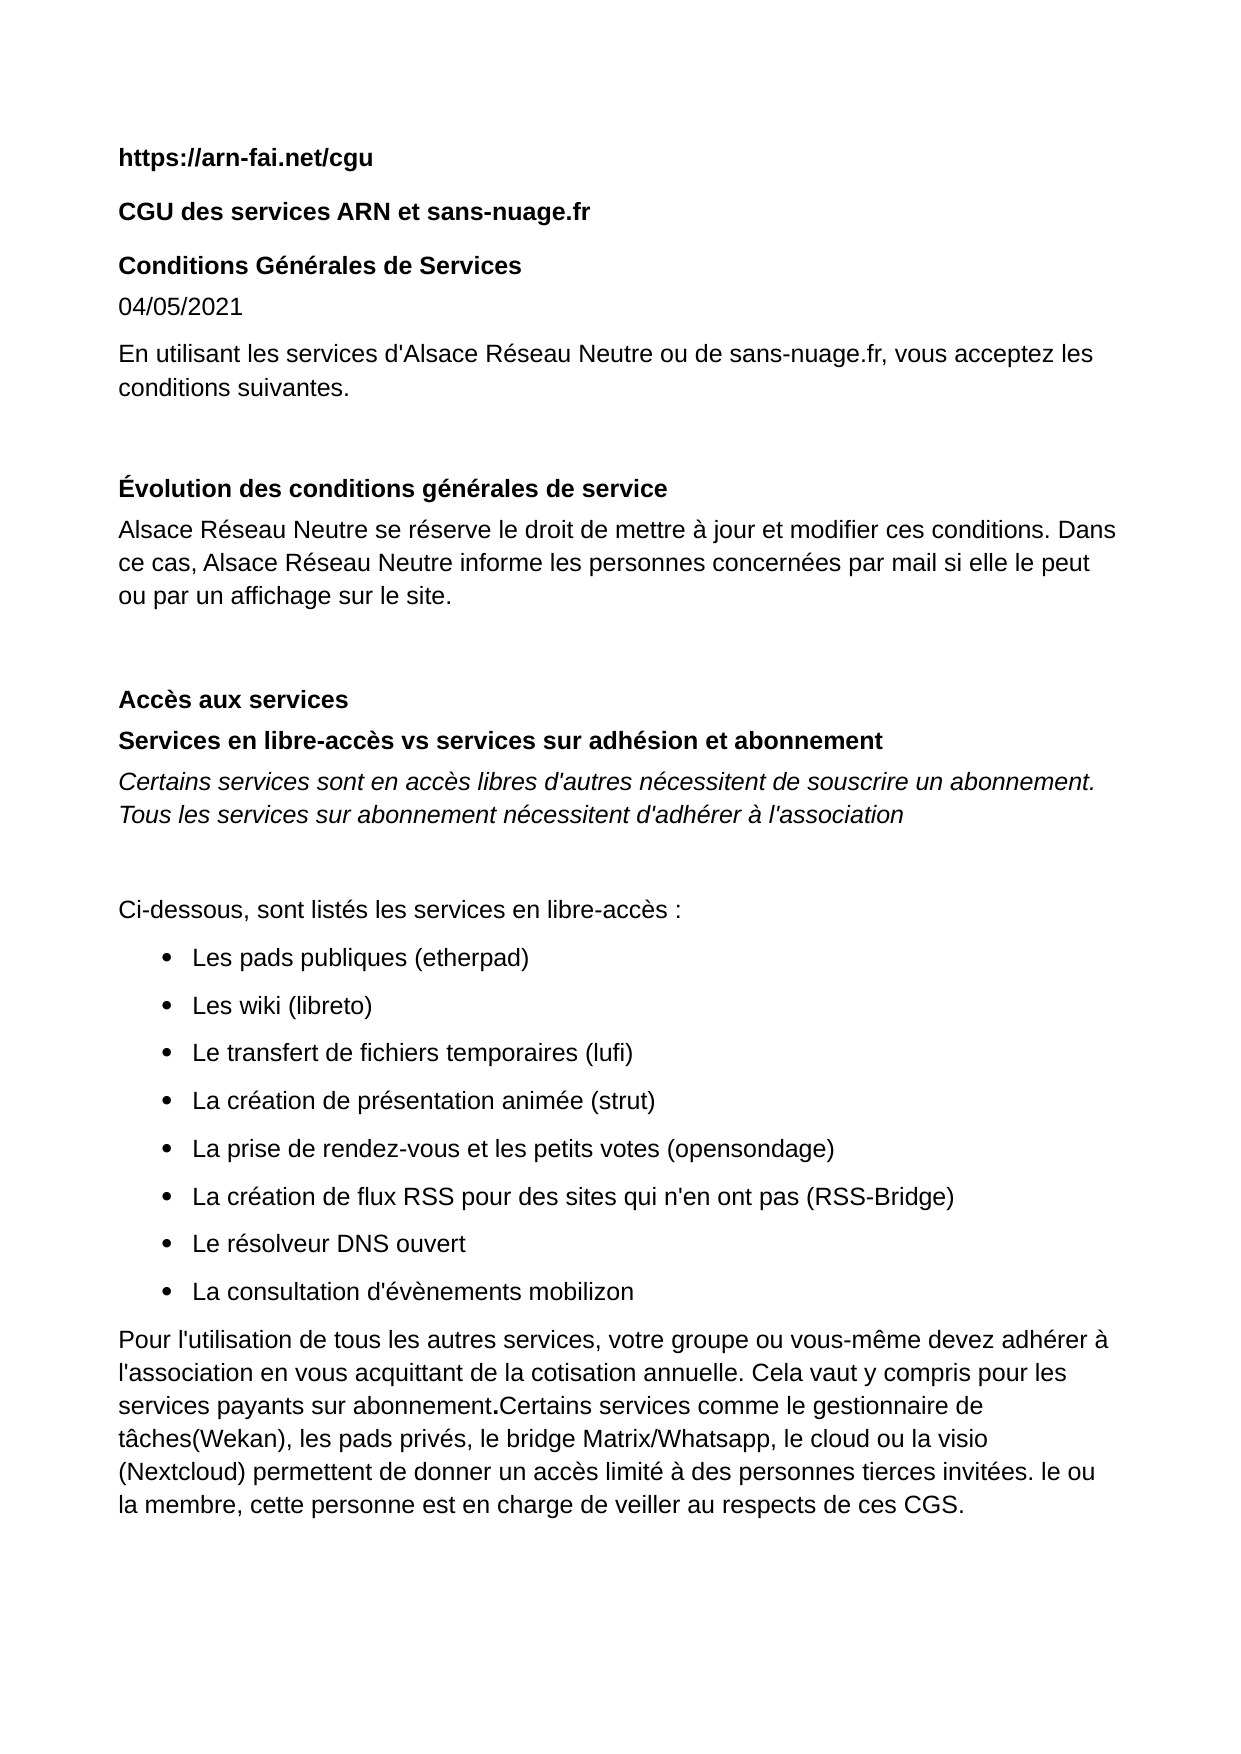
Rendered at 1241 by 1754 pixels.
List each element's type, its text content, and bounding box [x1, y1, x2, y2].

subtitle https://arn-fai.net/cgu [118, 143, 1122, 172]
subtitle Conditions Générales de Services [118, 251, 1122, 279]
list Le transfert de fichiers temporaires (lufi) [162, 1038, 1122, 1067]
text Certains services sont en accès libres d'autres nécessitent de souscrire un abonnement. Tous les services sur abonnement nécessitent d'adhérer à l'association [118, 767, 1122, 829]
list Le résolveur DNS ouvert [162, 1229, 1122, 1258]
text 04/05/2021 [118, 292, 1122, 321]
list La création de flux RSS pour des sites qui n'en ont pas (RSS-Bridge) [162, 1182, 1122, 1210]
list La consultation d'évènements mobilizon [162, 1277, 1122, 1306]
list La création de présentation animée (strut) [162, 1086, 1122, 1115]
text Alsace Réseau Neutre se réserve le droit de mettre à jour et modifier ces conditions. Dans ce cas, Alsace Réseau Neutre informe les personnes concernées par mail si elle le peut ou par un affichage sur le site. [118, 515, 1122, 610]
subtitle Services en libre-accès vs services sur adhésion et abonnement [118, 726, 1122, 755]
subtitle Accès aux services [118, 685, 1122, 713]
text En utilisant les services d'Alsace Réseau Neutre ou de sans-nuage.fr, vous acceptez les conditions suivantes. [118, 339, 1122, 401]
text Pour l'utilisation de tous les autres services, votre groupe ou vous-même devez adhérer à l'association en vous acquittant de la cotisation annuelle. Cela vaut y compris pour les services payants sur abonnement.Certains services comme le gestionnaire de tâches(Wekan), les pads privés, le bridge Matrix/Whatsapp, le cloud ou la visio (Nextcloud) permettent de donner un accès limité à des personnes tierces invitées. le ou la membre, cette personne est en charge de veiller au respects de ces CGS. [118, 1325, 1122, 1518]
subtitle CGU des services ARN et sans-nuage.fr [118, 197, 1122, 226]
list Les pads publiques (etherpad) [162, 943, 1122, 972]
text Ci-dessous, sont listés les services en libre-accès : [118, 895, 1122, 924]
list Les wiki (libreto) [162, 991, 1122, 1019]
list La prise de rendez-vous et les petits votes (opensondage) [162, 1134, 1122, 1163]
subtitle Évolution des conditions générales de service [118, 474, 1122, 503]
